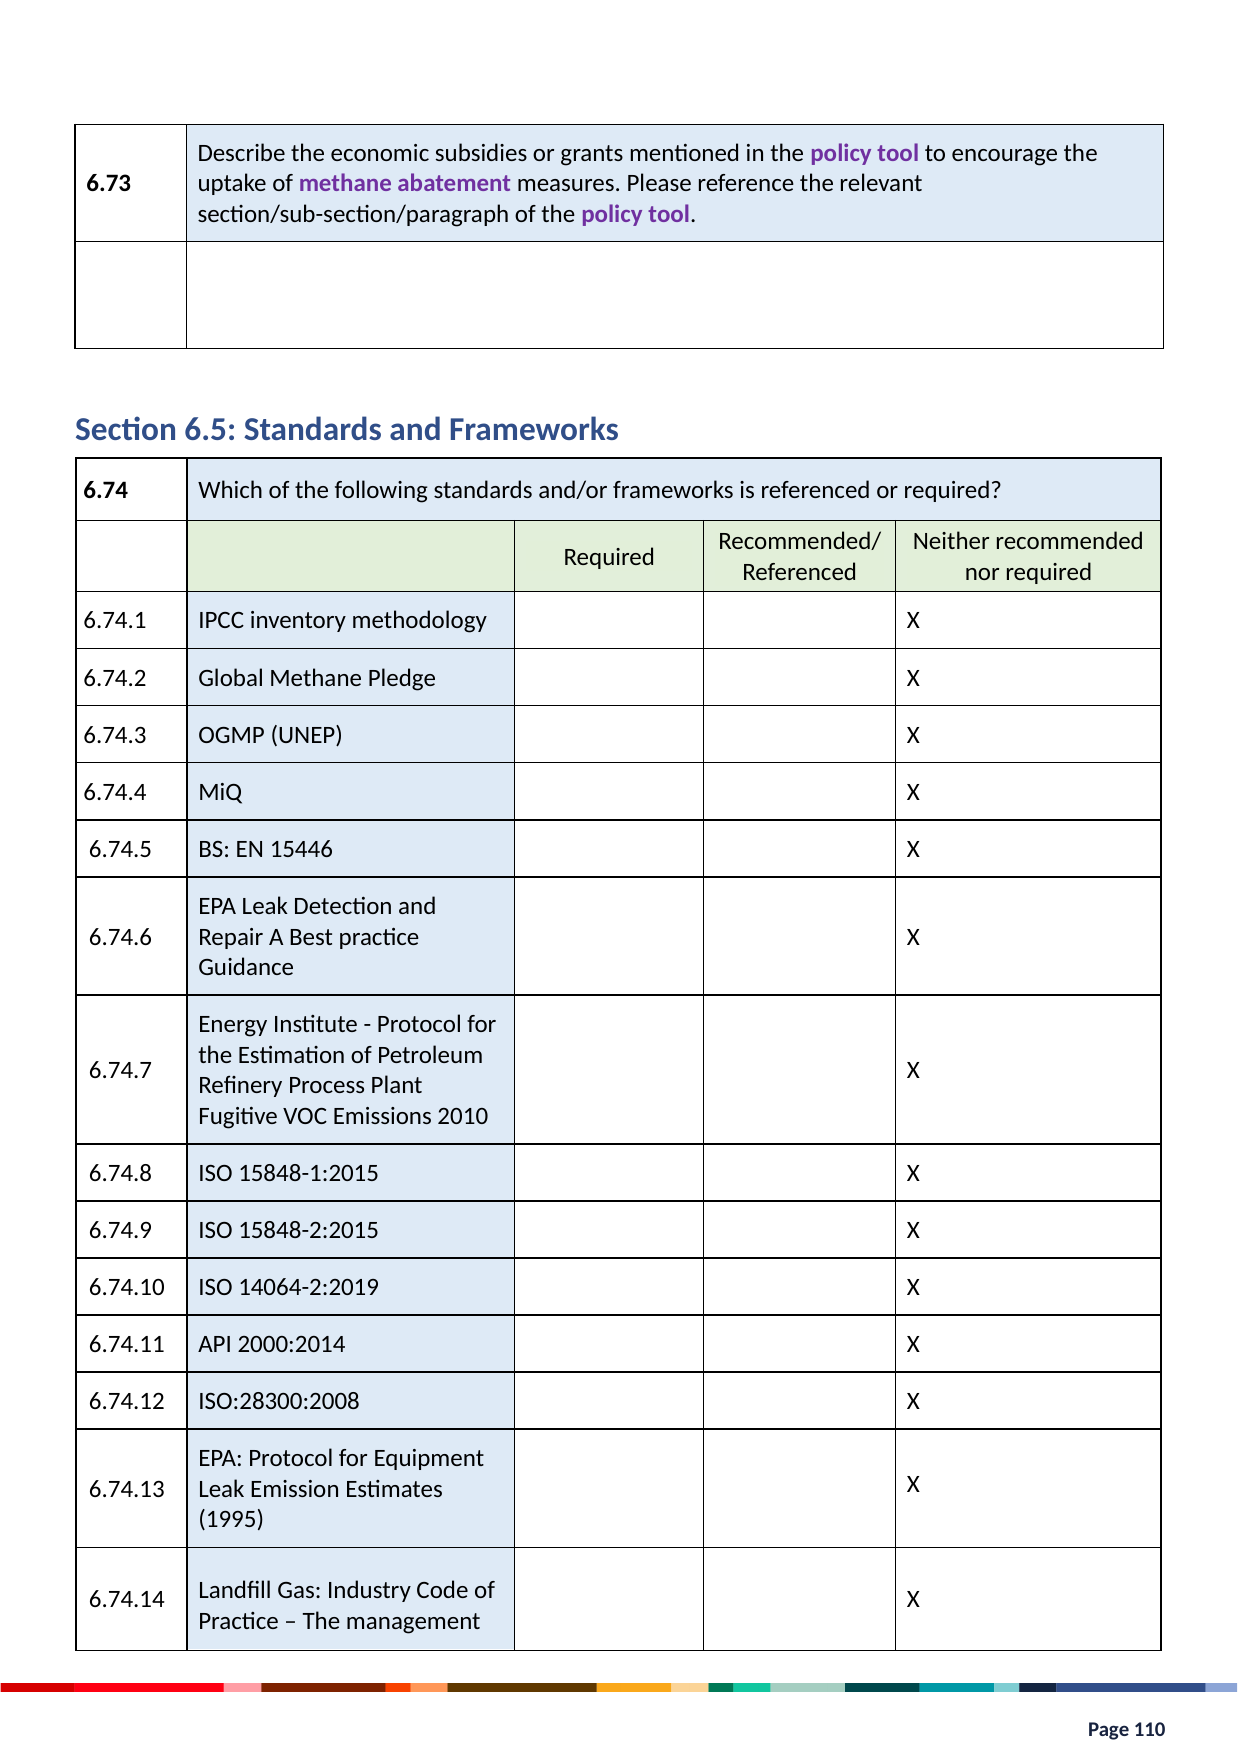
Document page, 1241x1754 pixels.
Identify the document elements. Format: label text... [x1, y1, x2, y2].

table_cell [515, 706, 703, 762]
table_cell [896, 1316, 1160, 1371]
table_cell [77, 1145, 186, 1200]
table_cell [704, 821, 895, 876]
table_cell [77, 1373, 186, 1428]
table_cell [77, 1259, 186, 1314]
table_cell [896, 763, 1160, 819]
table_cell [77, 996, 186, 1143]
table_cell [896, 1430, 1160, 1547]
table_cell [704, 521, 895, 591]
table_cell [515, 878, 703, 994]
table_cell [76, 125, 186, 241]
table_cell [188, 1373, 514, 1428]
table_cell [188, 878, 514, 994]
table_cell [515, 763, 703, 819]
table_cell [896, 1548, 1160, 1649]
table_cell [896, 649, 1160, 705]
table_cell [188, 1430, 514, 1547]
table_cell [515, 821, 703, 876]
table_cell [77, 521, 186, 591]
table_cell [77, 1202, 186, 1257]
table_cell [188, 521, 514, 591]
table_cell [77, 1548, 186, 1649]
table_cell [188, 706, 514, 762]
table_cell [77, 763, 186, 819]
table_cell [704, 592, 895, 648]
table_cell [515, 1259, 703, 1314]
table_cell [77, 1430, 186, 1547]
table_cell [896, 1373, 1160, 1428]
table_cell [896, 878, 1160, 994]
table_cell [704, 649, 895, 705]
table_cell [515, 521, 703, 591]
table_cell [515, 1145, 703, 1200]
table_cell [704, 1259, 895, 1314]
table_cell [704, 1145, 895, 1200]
picture [0, 1683, 1236, 1692]
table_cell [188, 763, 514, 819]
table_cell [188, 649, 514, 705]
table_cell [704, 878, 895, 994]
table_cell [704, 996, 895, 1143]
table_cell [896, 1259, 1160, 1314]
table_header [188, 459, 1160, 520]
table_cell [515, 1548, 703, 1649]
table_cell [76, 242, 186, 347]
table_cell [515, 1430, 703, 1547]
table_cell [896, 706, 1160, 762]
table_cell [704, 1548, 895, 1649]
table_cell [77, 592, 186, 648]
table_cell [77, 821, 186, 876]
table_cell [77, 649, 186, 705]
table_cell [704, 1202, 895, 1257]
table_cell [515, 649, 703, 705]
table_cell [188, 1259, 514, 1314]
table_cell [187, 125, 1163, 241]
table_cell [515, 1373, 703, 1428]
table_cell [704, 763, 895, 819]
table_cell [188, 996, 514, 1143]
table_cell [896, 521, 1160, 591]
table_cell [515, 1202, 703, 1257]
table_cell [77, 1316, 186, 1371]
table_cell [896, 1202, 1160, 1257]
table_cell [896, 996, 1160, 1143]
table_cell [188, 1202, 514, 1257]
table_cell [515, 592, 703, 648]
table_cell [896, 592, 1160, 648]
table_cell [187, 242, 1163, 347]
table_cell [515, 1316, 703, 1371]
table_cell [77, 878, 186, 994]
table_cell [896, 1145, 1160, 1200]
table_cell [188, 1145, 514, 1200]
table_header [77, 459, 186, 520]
subtitle Section 6.5: Standards and Frameworks [75, 408, 1165, 449]
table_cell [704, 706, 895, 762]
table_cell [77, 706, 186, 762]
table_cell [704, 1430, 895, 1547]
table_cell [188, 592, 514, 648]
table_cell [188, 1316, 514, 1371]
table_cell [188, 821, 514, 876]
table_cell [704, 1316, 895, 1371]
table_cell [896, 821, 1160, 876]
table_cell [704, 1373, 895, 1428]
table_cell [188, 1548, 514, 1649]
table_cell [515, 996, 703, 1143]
